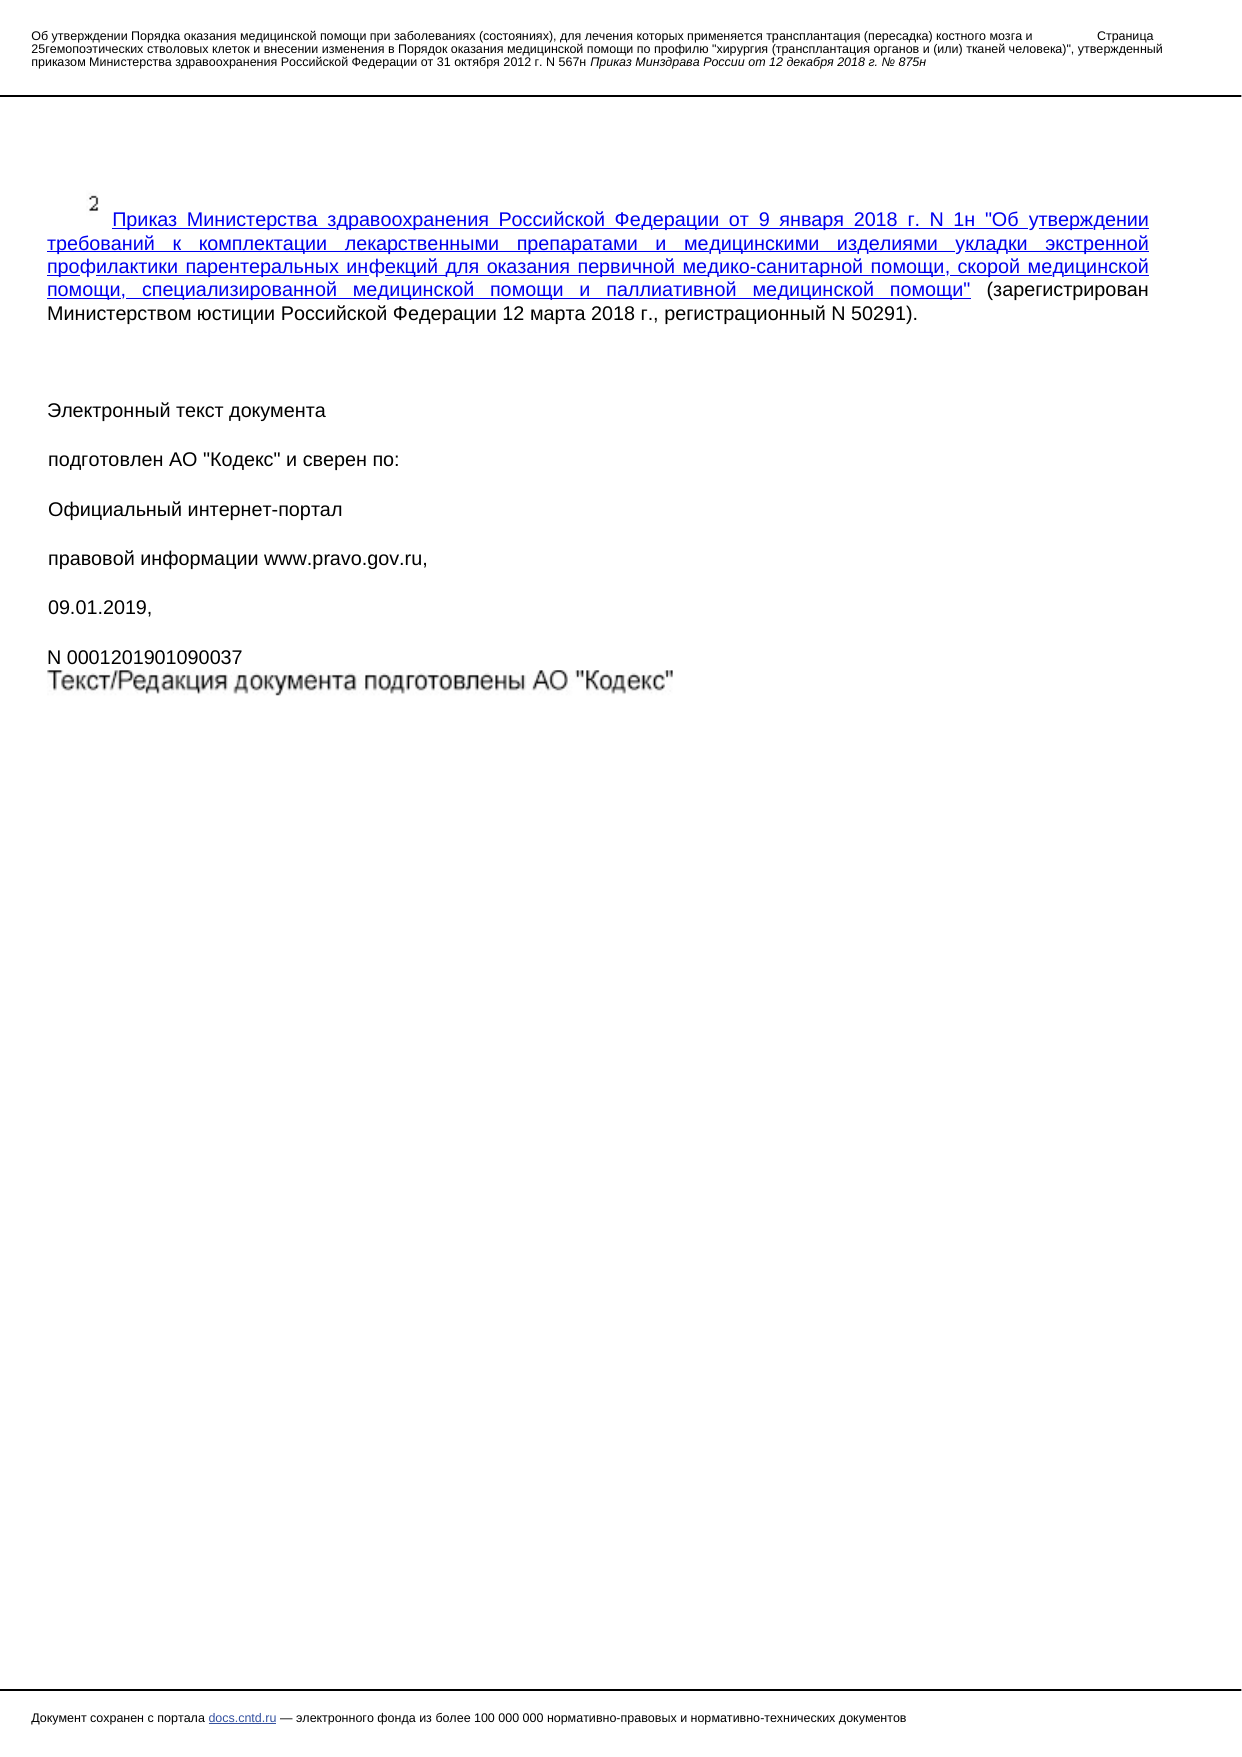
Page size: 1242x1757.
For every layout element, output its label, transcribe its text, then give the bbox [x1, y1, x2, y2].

text N 0001201901090037 [47, 646, 1195, 668]
text Электронный текст документа подготовлен АО "Кодекс" и сверен по: Официальный интернет-портал правовой информации www.pravo.gov.ru, 09.01.2019, [47, 399, 428, 619]
text Приказ Министерства здравоохранения Российской Федерации от 9 января 2018 г. N 1н "Об утверждении требований к комплектации лекарственными препаратами и медицинскими изделиями укладки экстренной профилактики парентеральных инфекций для оказания первичной медико-санитарной помощи, скорой медицинской помощи, специализированной медицинской помощи и паллиативной медицинской помощи" (зарегистрирован Министерством юстиции Российской Федерации 12 марта 2018 г., регистрационный N 50291). [47, 191, 1149, 324]
picture [85, 190, 103, 227]
picture [46, 670, 675, 697]
